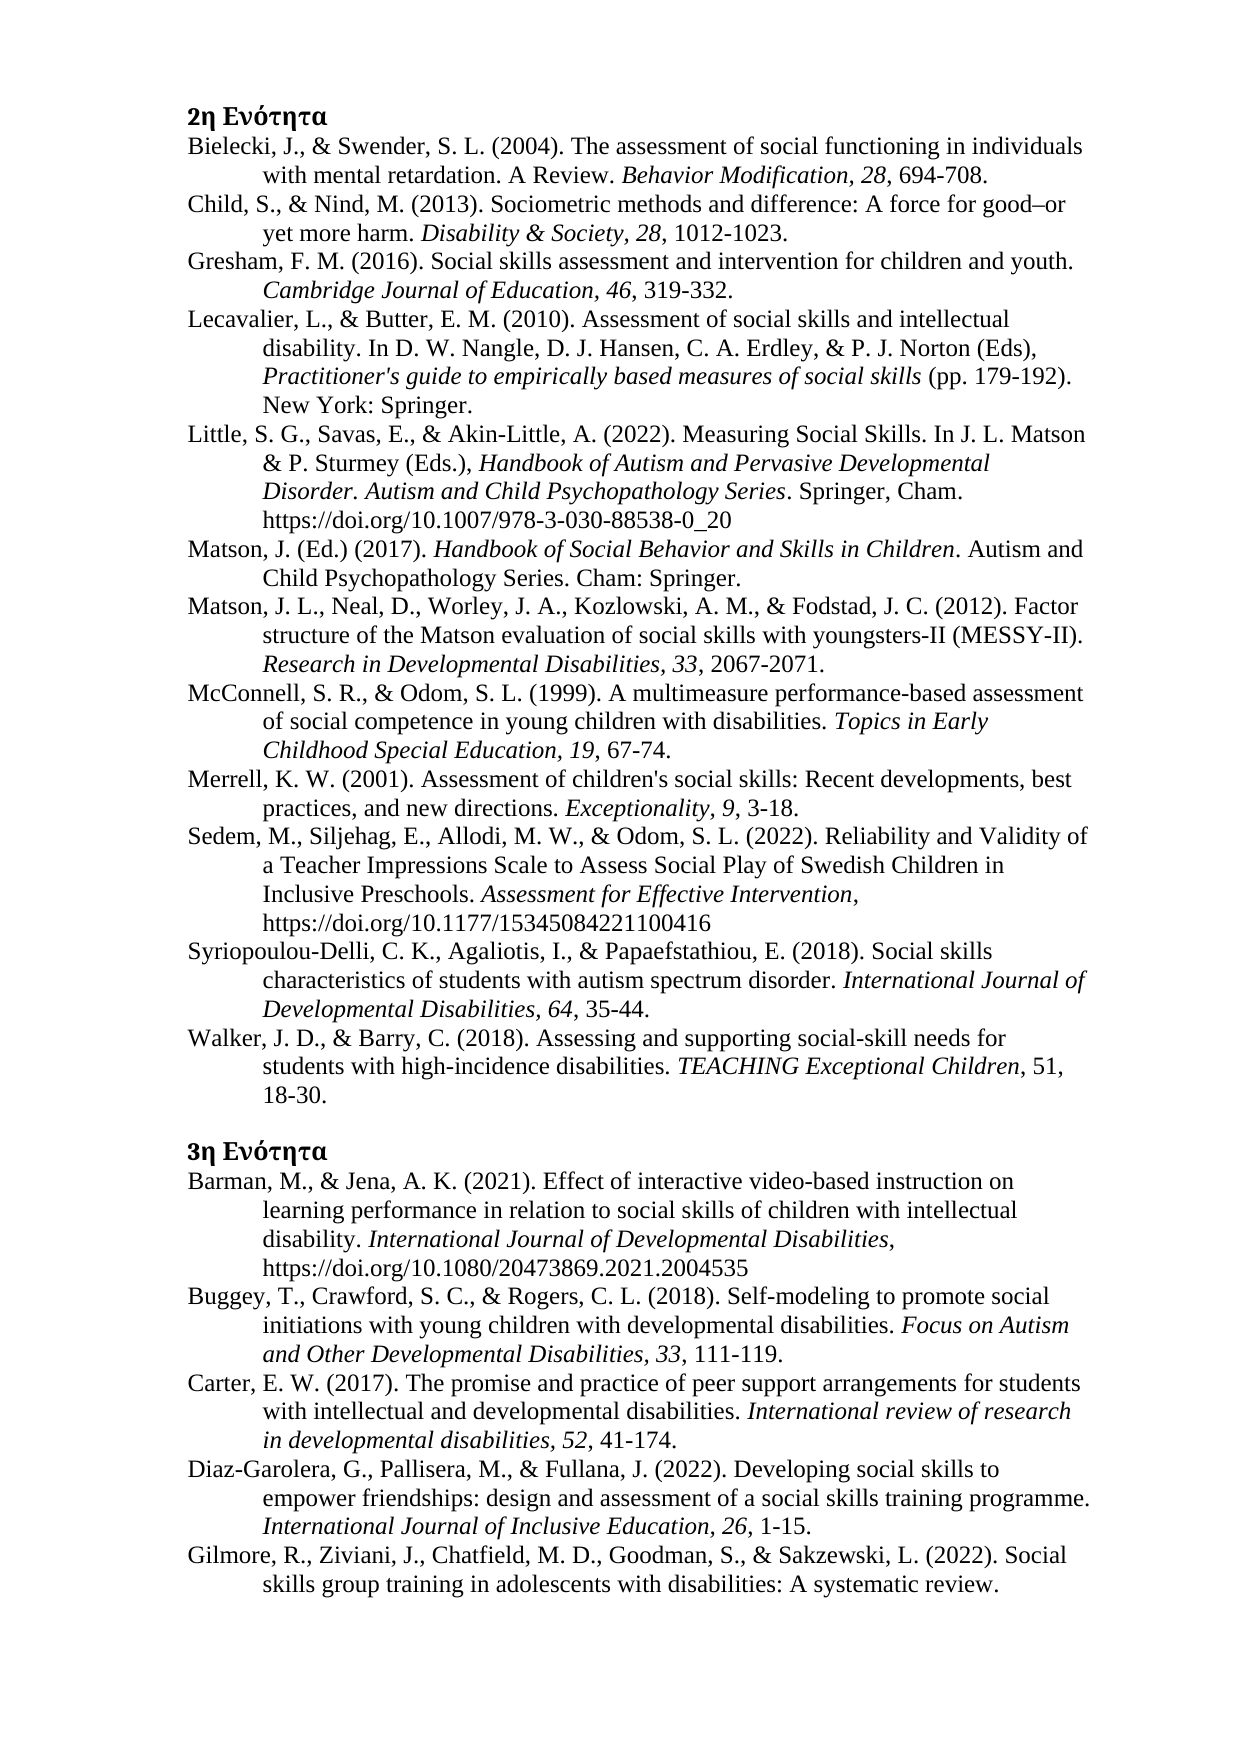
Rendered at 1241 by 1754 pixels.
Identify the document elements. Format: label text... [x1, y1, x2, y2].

text Carter, E. W. (2017). The promise and practice of peer support arrangements for students with intellectual and developmental disabilities. International review of research in developmental disabilities, 52, 41-174. [187, 1368, 1093, 1454]
text Barman, M., & Jena, A. K. (2021). Effect of interactive video-based instruction on learning performance in relation to social skills of children with intellectual disability. International Journal of Developmental Disabilities, https://doi.org/10.1080/20473869.2021.2004535 [187, 1166, 1093, 1281]
text Walker, J. D., & Barry, C. (2018). Assessing and supporting social-skill needs for students with high-incidence disabilities. TEACHING Exceptional Children, 51, 18-30. [187, 1023, 1093, 1109]
text Gresham, F. M. (2016). Social skills assessment and intervention for children and youth. Cambridge Journal of Education, 46, 319-332. [187, 246, 1093, 304]
text McConnell, S. R., & Odom, S. L. (1999). A multimeasure performance-based assessment of social competence in young children with disabilities. Topics in Early Childhood Special Education, 19, 67-74. [187, 678, 1093, 764]
text Diaz-Garolera, G., Pallisera, M., & Fullana, J. (2022). Developing social skills to empower friendships: design and assessment of a social skills training programme. International Journal of Inclusive Education, 26, 1-15. [187, 1454, 1093, 1540]
text Matson, J. (Ed.) (2017). Handbook of Social Behavior and Skills in Children. Autism and Child Psychopathology Series. Cham: Springer. [187, 534, 1093, 591]
text Syriopoulou-Delli, C. K., Agaliotis, I., & Papaefstathiou, E. (2018). Social skills characteristics of students with autism spectrum disorder. International Journal of Developmental Disabilities, 64, 35-44. [187, 936, 1093, 1023]
text Buggey, T., Crawford, S. C., & Rogers, C. L. (2018). Self-modeling to promote social initiations with young children with developmental disabilities. Focus on Autism and Other Developmental Disabilities, 33, 111-119. [187, 1281, 1093, 1368]
text Child, S., & Nind, M. (2013). Sociometric methods and difference: A force for good–or yet more harm. Disability & Society, 28, 1012-1023. [187, 189, 1093, 246]
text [187, 1540, 1093, 1598]
text Bielecki, J., & Swender, S. L. (2004). The assessment of social functioning in individuals with mental retardation. A Review. Behavior Modification, 28, 694-708. [187, 131, 1093, 189]
text 2η Ενότητα [187, 103, 1093, 131]
text 3η Ενότητα [187, 1138, 1093, 1166]
text Sedem, M., Siljehag, E., Allodi, M. W., & Odom, S. L. (2022). Reliability and Validity of a Teacher Impressions Scale to Assess Social Play of Swedish Children in Inclusive Preschools. Assessment for Effective Intervention, https://doi.org/10.1177/15345084221100416 [187, 821, 1093, 936]
text Lecavalier, L., & Butter, E. M. (2010). Assessment of social skills and intellectual disability. In D. W. Nangle, D. J. Hansen, C. A. Erdley, & P. J. Norton (Eds), Practitioner's guide to empirically based measures of social skills (pp. 179-192). New York: Springer. [187, 304, 1093, 419]
text Matson, J. L., Neal, D., Worley, J. A., Kozlowski, A. M., & Fodstad, J. C. (2012). Factor structure of the Matson evaluation of social skills with youngsters-II (MESSY-II). Research in Developmental Disabilities, 33, 2067-2071. [187, 591, 1093, 678]
text Little, S. G., Savas, E., & Akin-Little, A. (2022). Measuring Social Skills. In J. L. Matson & P. Sturmey (Eds.), Handbook of Autism and Pervasive Developmental Disorder. Autism and Child Psychopathology Series. Springer, Cham. https://doi.org/10.1007/978-3-030-88538-0_20 [187, 419, 1093, 534]
text Merrell, K. W. (2001). Assessment of children's social skills: Recent developments, best practices, and new directions. Exceptionality, 9, 3-18. [187, 764, 1093, 821]
